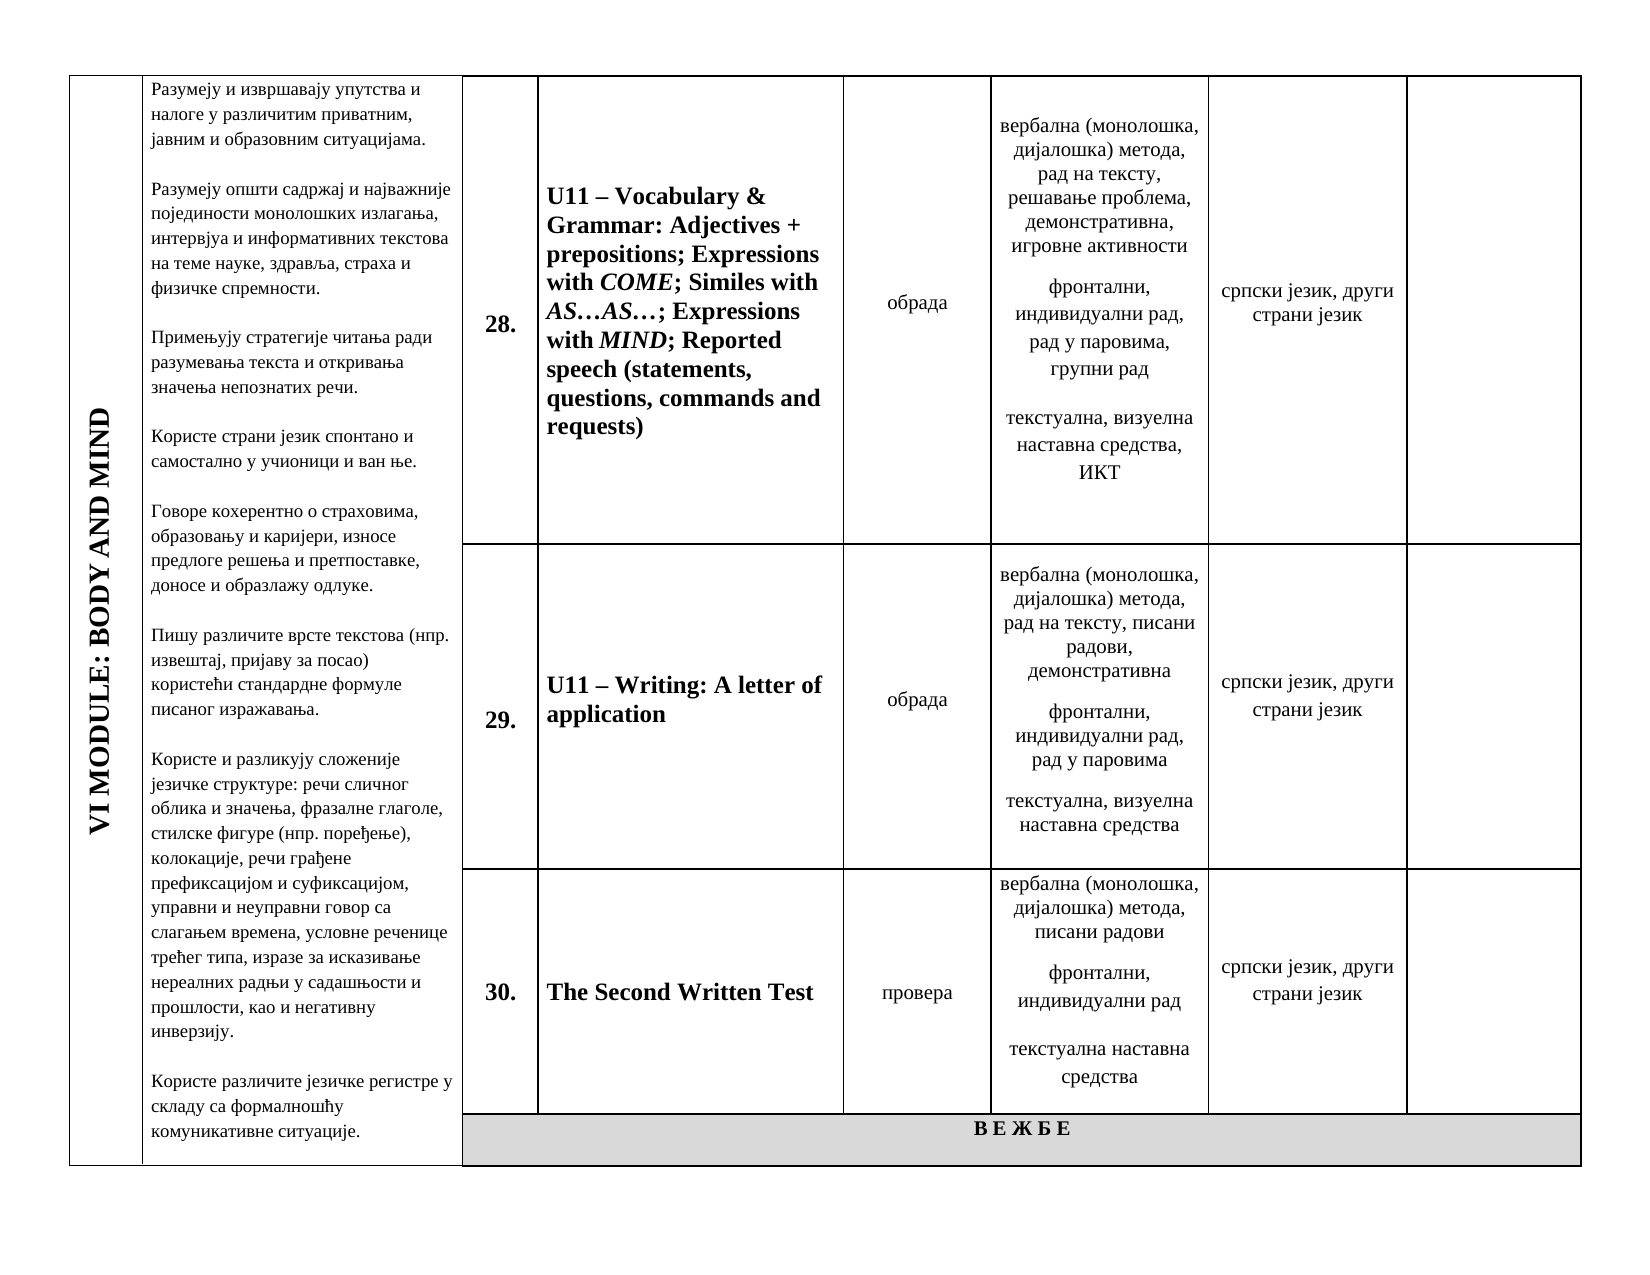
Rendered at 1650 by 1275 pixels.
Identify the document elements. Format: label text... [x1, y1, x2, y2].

table_cell 28. [463, 77, 537, 543]
table_cell српски језик, други страни језик [1209, 545, 1406, 868]
table_cell провера [844, 870, 990, 1112]
table_cell [1408, 870, 1580, 1112]
table_cell VI MODULE: BODY AND MIND [70, 76, 142, 1165]
table_cell 30. [463, 870, 537, 1112]
table_cell 29. [463, 545, 537, 868]
table_cell Разумеју и извршавају упутства и налоге у различитим приватним, јавним и образовним ситуацијама. Разумеју општи садржај и најважније појединости монолошких излагања, интервјуа и информативних текстова на теме науке, здравља, страха и физичке спремности. Примењују стратегије читања ради разумевања текста и откривања значења непознатих речи. Користе страни језик спонтано и самостално у учионици и ван ње. Говоре кохерентно о страховима, образовању и каријери, износе предлоге решења и претпоставке, доносе и образлажу одлуке. Пишу различите врсте текстова (нпр. извештај, пријаву за посао) користећи стандардне формуле писаног изражавања. Користе и разликују сложеније језичке структуре: речи сличног облика и значења, фразалне глаголе, стилске фигуре (нпр. поређење), колокације, речи грађене префиксацијом и суфиксацијом, управни и неуправни говор са слагањем времена, условне реченице трећег типа, изразе за исказивање нереалних радњи у садашњости и прошлости, као и негативну инверзију. Користе различите језичке регистре у складу са формалношћу комуникативне ситуације. Истражују аспекте култура земаља чији језик уче и користе савремене облике комуникације за упознавање културе. Примењују знање страног језика у различитим реалним комуникативним ситуацијама. Пореде, сажимају и структурисано преносе информације из више сродних текстова у усменој и писаној форми. Усмено преносе садржај текстова уз сопствено тумачење и став. Посредују у неформалним интеракцијама, преносећи и тумачећи културно условљене вредности и ставове. [142, 76, 462, 1165]
table_cell U11 – Vocabulary & Grammar: Adjectives + prepositions; Expressions with COME; Similes with AS…AS…; Expressions with MIND; Reported speech (statements, questions, commands and requests) [539, 77, 843, 543]
table_cell вербална (монолошка, дијалошка) метода, рад на тексту, решавање проблема, демонстративна, игровне активности фронтални, индивидуални рад, рад у паровима, групни рад текстуална, визуелна наставна средства, ИКТ [992, 77, 1208, 543]
table_cell [1408, 545, 1580, 868]
table_cell [1408, 77, 1580, 543]
table_cell обрада [844, 545, 990, 868]
table_cell The Second Written Test [539, 870, 843, 1112]
table_cell U11 – Writing: A letter of application [539, 545, 843, 868]
table_cell обрада [844, 77, 990, 543]
table_cell В Е Ж Б Е [463, 1115, 1580, 1165]
table_cell српски језик, други страни језик [1209, 870, 1406, 1112]
table_cell вербална (монолошка, дијалошка) метода, рад на тексту, писани радови, демонстративна фронтални, индивидуални рад, рад у паровима текстуална, визуелна наставна средства [992, 545, 1208, 868]
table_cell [1209, 77, 1406, 543]
table_cell вербална (монолошка, дијалошка) метода, писани радови фронтални, индивидуални рад текстуална наставна средства [992, 870, 1208, 1112]
